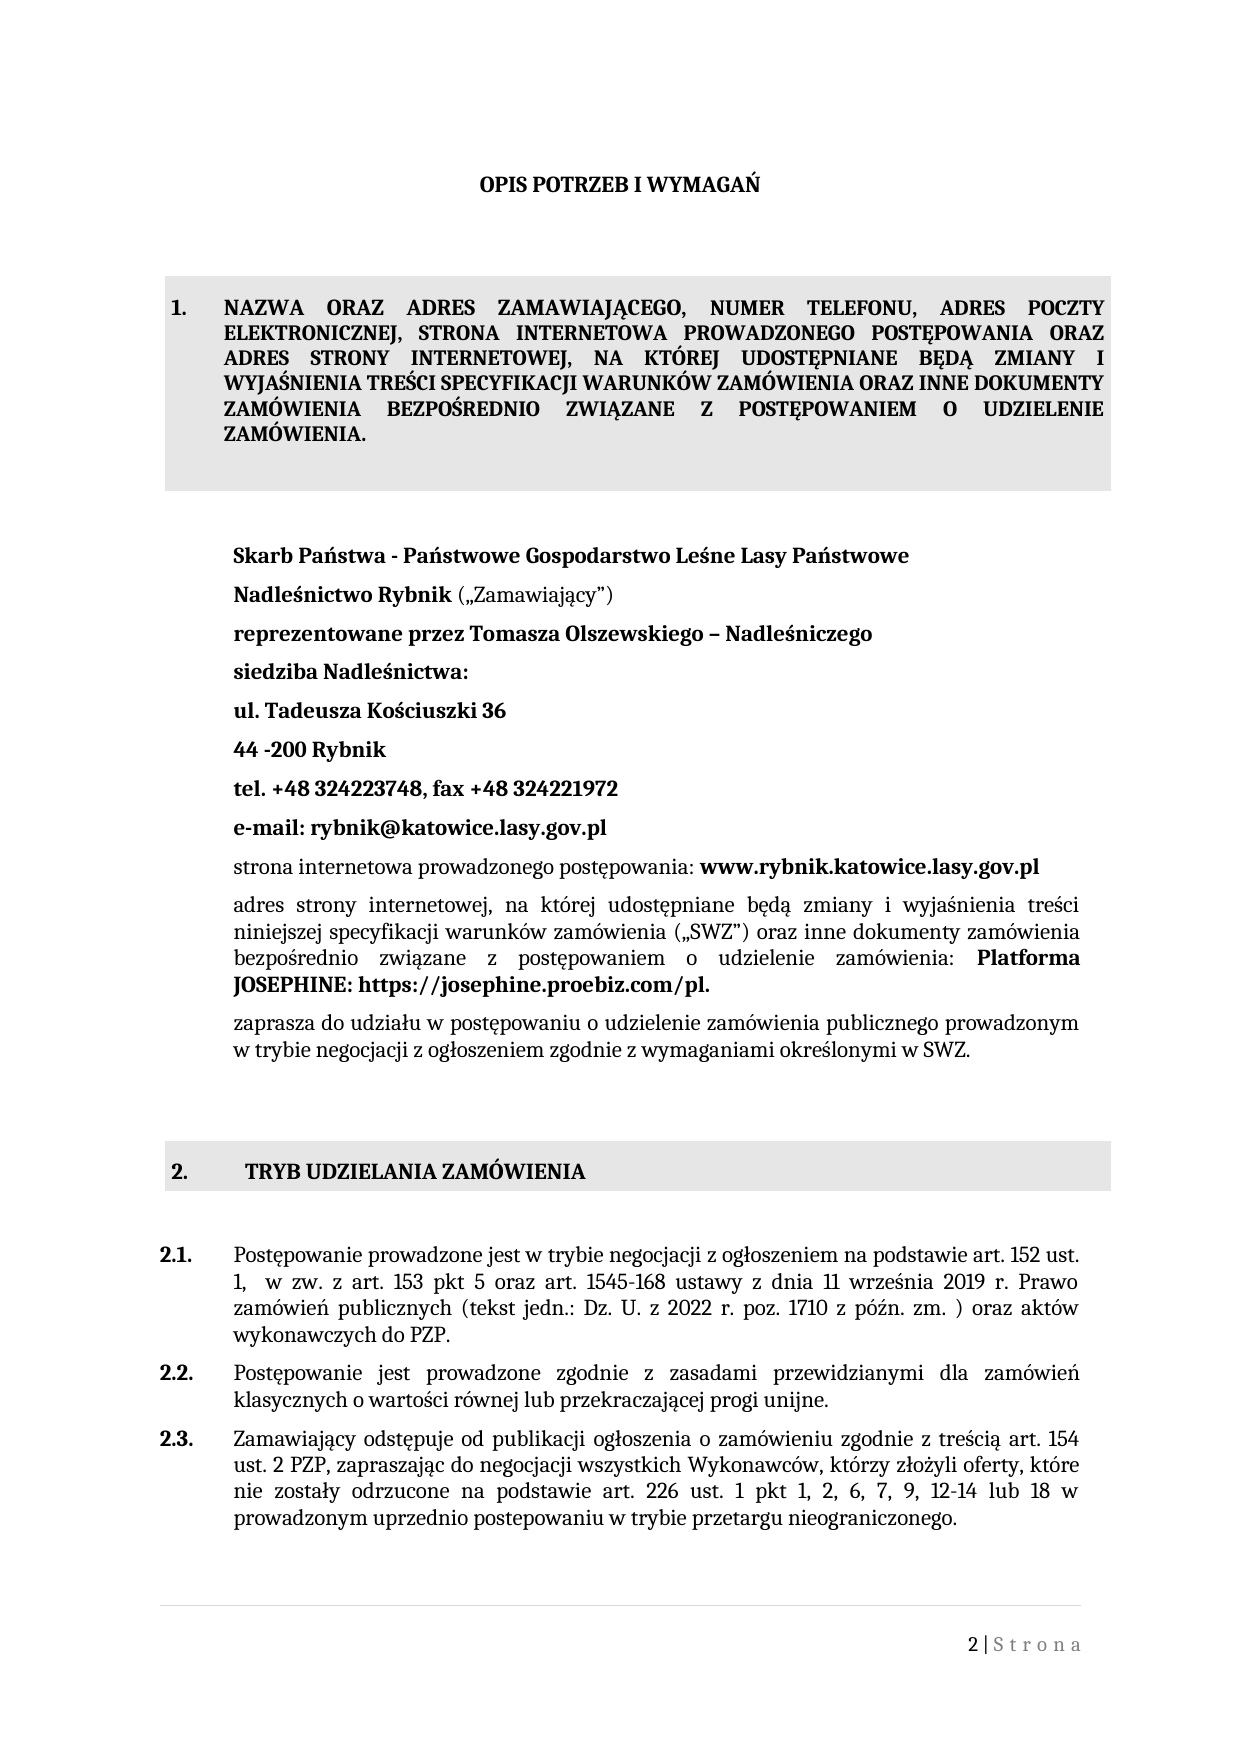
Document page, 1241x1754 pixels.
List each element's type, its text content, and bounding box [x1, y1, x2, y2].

text e-mail: rybnik@katowice.lasy.gov.pl [233, 814, 1081, 841]
text strona internetowa prowadzonego postępowania: www.rybnik.katowice.lasy.gov.pl [233, 853, 1081, 880]
text 44 -200 Rybnik [233, 737, 1081, 763]
text reprezentowane przez Tomasza Olszewskiego – Nadleśniczego [233, 620, 1081, 647]
text adres strony internetowej, na której udostępniane będą zmiany i wyjaśnienia treści niniejszej specyfikacji warunków zamówienia („SWZ”) oraz inne dokumenty zamówienia bezpośrednio związane z postępowaniem o udzielenie zamówienia: Platforma JOSEPHINE: https://josephine.proebiz.com/pl. [233, 892, 1081, 998]
table_header 1. NAZWA ORAZ ADRES ZAMAWIAJĄCEGO, NUMER TELEFONU, ADRES POCZTY ELEKTRONICZNEJ, STRONA INTERNETOWA PROWADZONEGO POSTĘPOWANIA ORAZ ADRES STRONY INTERNETOWEJ, NA KTÓREJ UDOSTĘPNIANE BĘDĄ ZMIANY I WYJAŚNIENIA TREŚCI SPECYFIKACJI WARUNKÓW ZAMÓWIENIA ORAZ INNE DOKUMENTY ZAMÓWIENIA BEZPOŚREDNIO ZWIĄZANE Z POSTĘPOWANIEM O UDZIELENIE ZAMÓWIENIA. [165, 276, 1111, 491]
text zaprasza do udziału w postępowaniu o udzielenie zamówienia publicznego prowadzonym w trybie negocjacji z ogłoszeniem zgodnie z wymaganiami określonymi w SWZ. [233, 1010, 1081, 1063]
text 2.1. Postępowanie prowadzone jest w trybie negocjacji z ogłoszeniem na podstawie art. 152 ust. 1, w zw. z art. 153 pkt 5 oraz art. 1545-168 ustawy z dnia 11 września 2019 r. Prawo zamówień publicznych (tekst jedn.: Dz. U. z 2022 r. poz. 1710 z późn. zm. ) oraz aktów wykonawczych do PZP. [159, 1242, 1081, 1348]
text ul. Tadeusza Kościuszki 36 [233, 698, 1081, 724]
text 2.3. Zamawiający odstępuje od publikacji ogłoszenia o zamówieniu zgodnie z treścią art. 154 ust. 2 PZP, zapraszając do negocjacji wszystkich Wykonawców, którzy złożyli oferty, które nie zostały odrzucone na podstawie art. 226 ust. 1 pkt 1, 2, 6, 7, 9, 12-14 lub 18 w prowadzonym uprzednio postepowaniu w trybie przetargu nieograniczonego. [159, 1425, 1081, 1531]
text 2.2. Postępowanie jest prowadzone zgodnie z zasadami przewidzianymi dla zamówień klasycznych o wartości równej lub przekraczającej progi unijne. [159, 1360, 1081, 1413]
text tel. +48 324223748, fax +48 324221972 [233, 776, 1081, 802]
text OPIS POTRZEB I WYMAGAŃ [159, 172, 1081, 198]
text siedziba Nadleśnictwa: [233, 659, 1081, 686]
text Skarb Państwa - Państwowe Gospodarstwo Leśne Lasy Państwowe [233, 543, 1081, 569]
table_header 2. TRYB UDZIELANIA ZAMÓWIENIA [165, 1141, 1111, 1191]
text Nadleśnictwo Rybnik („Zamawiający”) [233, 581, 1081, 608]
